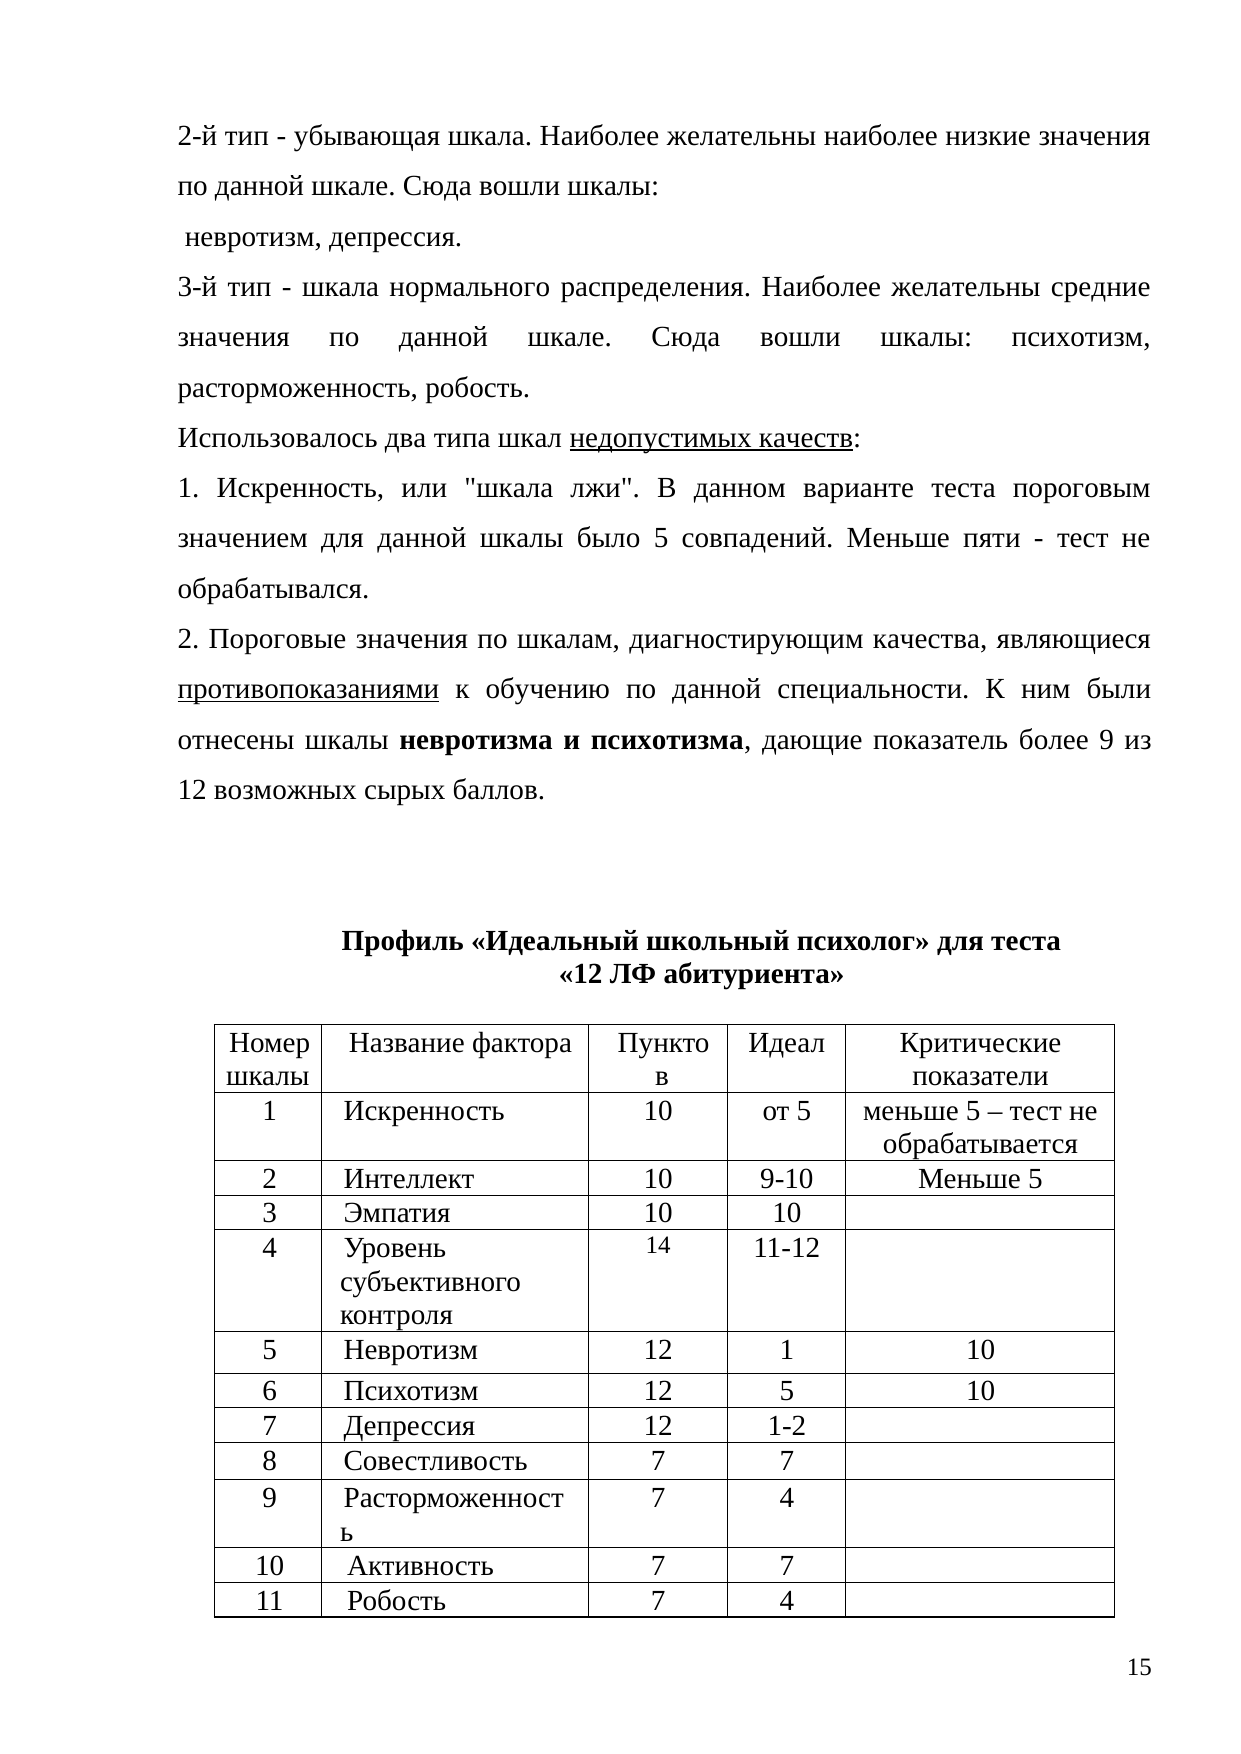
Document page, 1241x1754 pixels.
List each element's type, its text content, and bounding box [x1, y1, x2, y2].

table_header Пунктов [589, 1025, 727, 1092]
table_cell 7 [589, 1480, 727, 1547]
text 3-й тип - шкала нормального распределения. Наиболее желательны средние значения по данной шкале. Сюда вошли шкалы: психотизм, расторможенность, робость. [177, 269, 1152, 403]
table_cell 4 [728, 1583, 845, 1616]
table_cell 2 [215, 1161, 321, 1194]
table_cell [846, 1548, 1114, 1582]
table_cell 7 [728, 1548, 845, 1582]
table_cell [846, 1408, 1114, 1442]
text 2. Пороговые значения по шкалам, диагностирующим качества, являющиеся противопоказаниями к обучению по данной специальности. К ним были отнесены шкалы невротизма и психотизма, дающие показатель более 9 из 12 возможных сырых баллов. [177, 621, 1152, 806]
table_cell 14 [589, 1230, 727, 1331]
table_cell Психотизм [322, 1374, 588, 1407]
table_cell 9 [215, 1480, 321, 1547]
table_cell 8 [215, 1443, 321, 1479]
table_header Идеал [728, 1025, 845, 1092]
table_cell Искренность [322, 1093, 588, 1160]
table_cell меньше 5 – тест не обрабатывается [846, 1093, 1114, 1160]
table_cell 10 [846, 1332, 1114, 1372]
table_cell 10 [589, 1093, 727, 1160]
table_cell 11-12 [728, 1230, 845, 1331]
table_cell 10 [589, 1196, 727, 1229]
table_cell 4 [728, 1480, 845, 1547]
table_cell 11 [215, 1583, 321, 1616]
table_cell [846, 1443, 1114, 1479]
text 1. Искренность, или "шкала лжи". В данном варианте теста пороговым значением для данной шкалы было 5 совпадений. Меньше пяти - тест не обрабатывался. [177, 470, 1152, 604]
text Использовалось два типа шкал недопустимых качеств: [177, 420, 1152, 453]
table_cell [846, 1583, 1114, 1616]
table_cell 1 [728, 1332, 845, 1372]
table_cell Робость [322, 1583, 588, 1616]
table_cell 12 [589, 1408, 727, 1442]
text «12 ЛФ абитуриента» [177, 957, 1152, 990]
table_cell [846, 1230, 1114, 1331]
table_cell [846, 1480, 1114, 1547]
table_cell Эмпатия [322, 1196, 588, 1229]
table_cell [846, 1196, 1114, 1229]
table_cell 12 [589, 1374, 727, 1407]
table_cell 7 [589, 1443, 727, 1479]
table_cell 5 [215, 1332, 321, 1372]
table_cell Уровень субъективного контроля [322, 1230, 588, 1331]
text Профиль «Идеальный школьный психолог» для теста [177, 923, 1152, 957]
table_cell Депрессия [322, 1408, 588, 1442]
table_cell 12 [589, 1332, 727, 1372]
table_cell Совестливость [322, 1443, 588, 1479]
table_header Номер шкалы [215, 1025, 321, 1092]
text невротизм, депрессия. [177, 219, 1152, 252]
table_cell 3 [215, 1196, 321, 1229]
table_cell 10 [589, 1161, 727, 1194]
table_cell 4 [215, 1230, 321, 1331]
table_cell Меньше 5 [846, 1161, 1114, 1194]
table_cell 7 [589, 1548, 727, 1582]
table_cell Активность [322, 1548, 588, 1582]
table_cell 10 [728, 1196, 845, 1229]
table_cell 1-2 [728, 1408, 845, 1442]
table_cell 10 [215, 1548, 321, 1582]
table_cell Интеллект [322, 1161, 588, 1194]
text 2-й тип - убывающая шкала. Наиболее желательны наиболее низкие значения по данной шкале. Сюда вошли шкалы: [177, 118, 1152, 202]
table_cell 1 [215, 1093, 321, 1160]
table_header Название фактора [322, 1025, 588, 1092]
table_cell Невротизм [322, 1332, 588, 1372]
table_cell 7 [589, 1583, 727, 1616]
table_cell Расторможенность [322, 1480, 588, 1547]
table_cell 9-10 [728, 1161, 845, 1194]
table_cell 7 [215, 1408, 321, 1442]
table_cell от 5 [728, 1093, 845, 1160]
table_cell 6 [215, 1374, 321, 1407]
table_cell 10 [846, 1374, 1114, 1407]
table_cell 7 [728, 1443, 845, 1479]
table_cell 5 [728, 1374, 845, 1407]
table_header Критические показатели [846, 1025, 1114, 1092]
